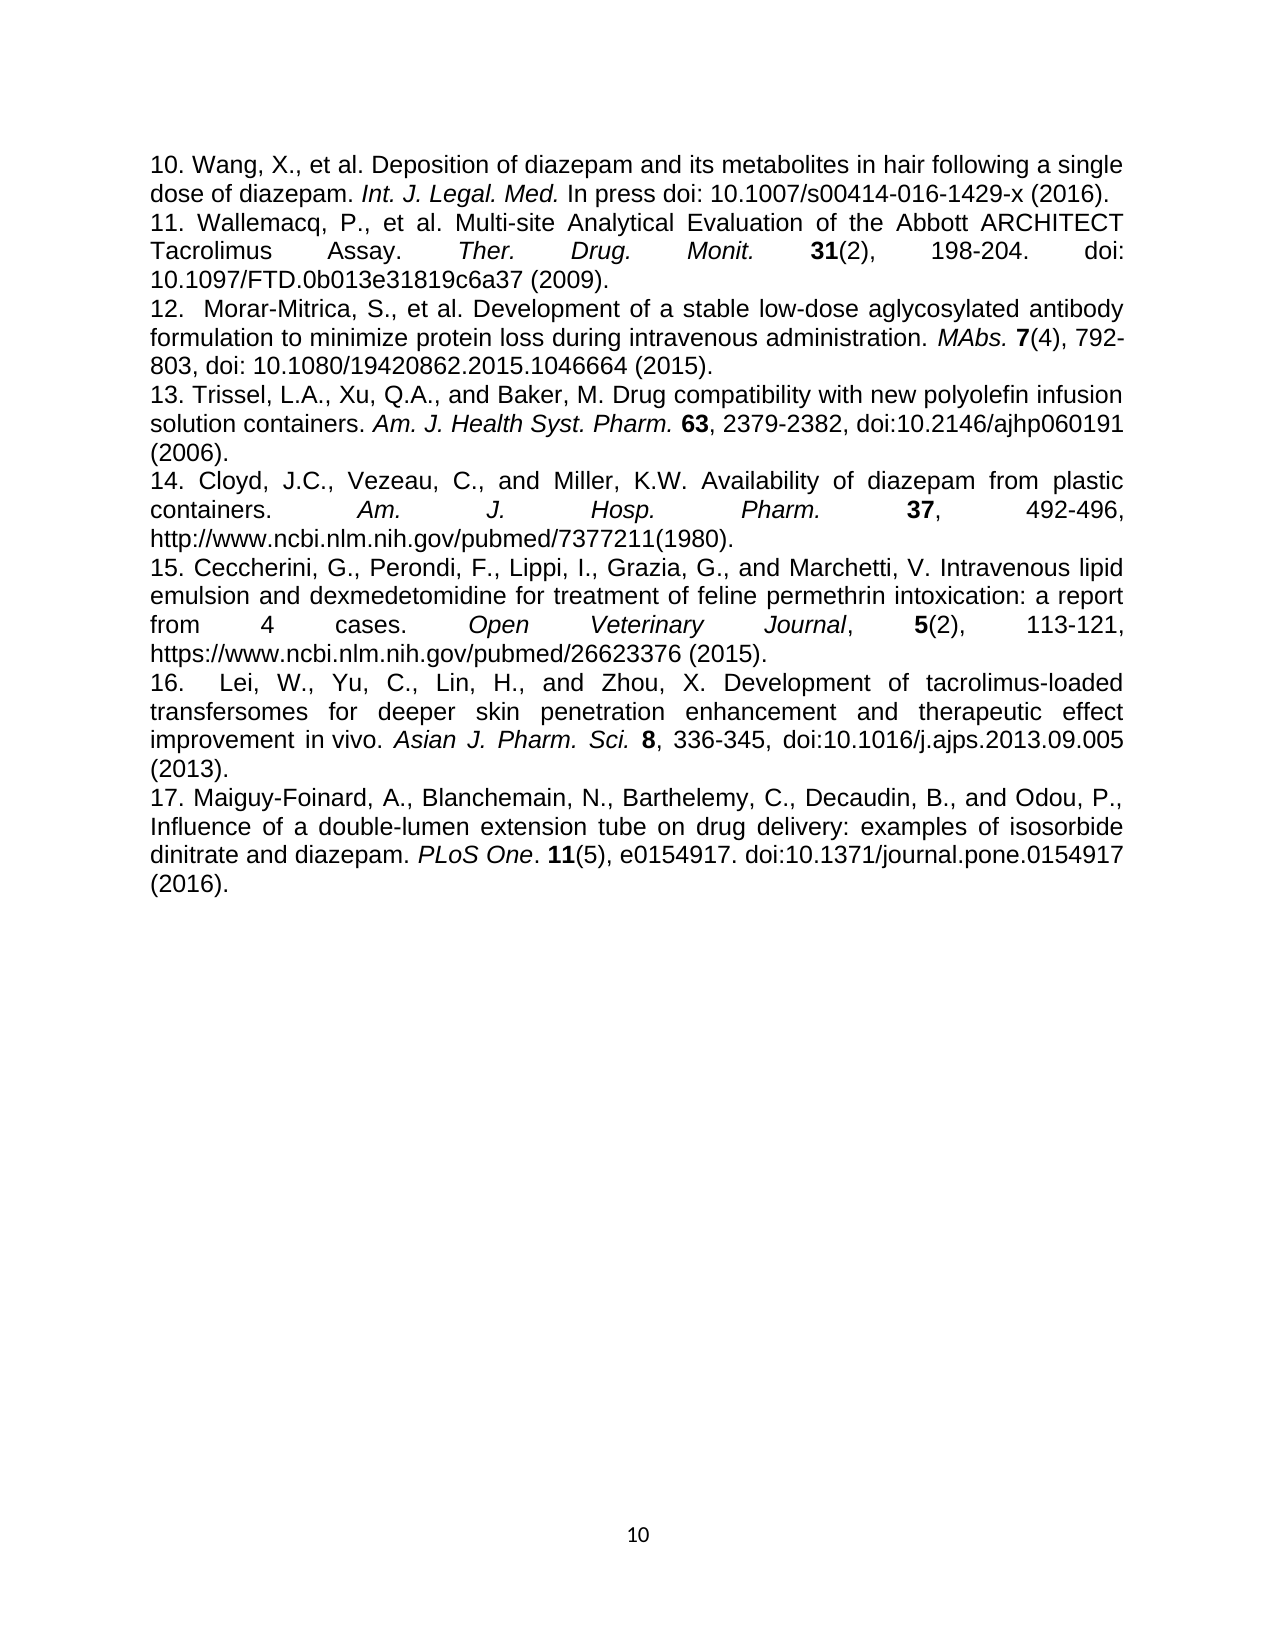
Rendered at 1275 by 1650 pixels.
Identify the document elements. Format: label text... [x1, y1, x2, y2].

text 12. Morar-Mitrica, S., et al. Development of a stable low-dose aglycosylated antibody formulation to minimize protein loss during intravenous administration. MAbs. 7(4), 792-803, doi: 10.1080/19420862.2015.1046664 (2015). [150, 294, 1125, 380]
text 10. Wang, X., et al. Deposition of diazepam and its metabolites in hair following a single dose of diazepam. Int. J. Legal. Med. In press doi: 10.1007/s00414-016-1429-x (2016). [150, 150, 1125, 207]
text 11. Wallemacq, P., et al. Multi-site Analytical Evaluation of the Abbott ARCHITECT Tacrolimus Assay. Ther. Drug. Monit. 31(2), 198-204. doi: 10.1097/FTD.0b013e31819c6a37 (2009). [150, 207, 1125, 294]
text 13. Trissel, L.A., Xu, Q.A., and Baker, M. Drug compatibility with new polyolefin infusion solution containers. Am. J. Health Syst. Pharm. 63, 2379-2382, doi:10.2146/ajhp060191 (2006). [150, 380, 1125, 466]
text 14. Cloyd, J.C., Vezeau, C., and Miller, K.W. Availability of diazepam from plastic containers. Am. J. Hosp. Pharm. 37, 492-496, http://www.ncbi.nlm.nih.gov/pubmed/7377211(1980). [150, 466, 1125, 552]
text 15. Ceccherini, G., Perondi, F., Lippi, I., Grazia, G., and Marchetti, V. Intravenous lipid emulsion and dexmedetomidine for treatment of feline permethrin intoxication: a report from 4 cases. Open Veterinary Journal, 5(2), 113-121, https://www.ncbi.nlm.nih.gov/pubmed/26623376 (2015). [150, 552, 1125, 668]
text 16. Lei, W., Yu, C., Lin, H., and Zhou, X. Development of tacrolimus-loaded transfersomes for deeper skin penetration enhancement and therapeutic effect improvement in vivo. Asian J. Pharm. Sci. 8, 336-345, doi:10.1016/j.ajps.2013.09.005 (2013). [150, 668, 1125, 783]
text 17. Maiguy-Foinard, A., Blanchemain, N., Barthelemy, C., Decaudin, B., and Odou, P., Influence of a double-lumen extension tube on drug delivery: examples of isosorbide dinitrate and diazepam. PLoS One. 11(5), e0154917. doi:10.1371/journal.pone.0154917 (2016). [150, 783, 1125, 898]
